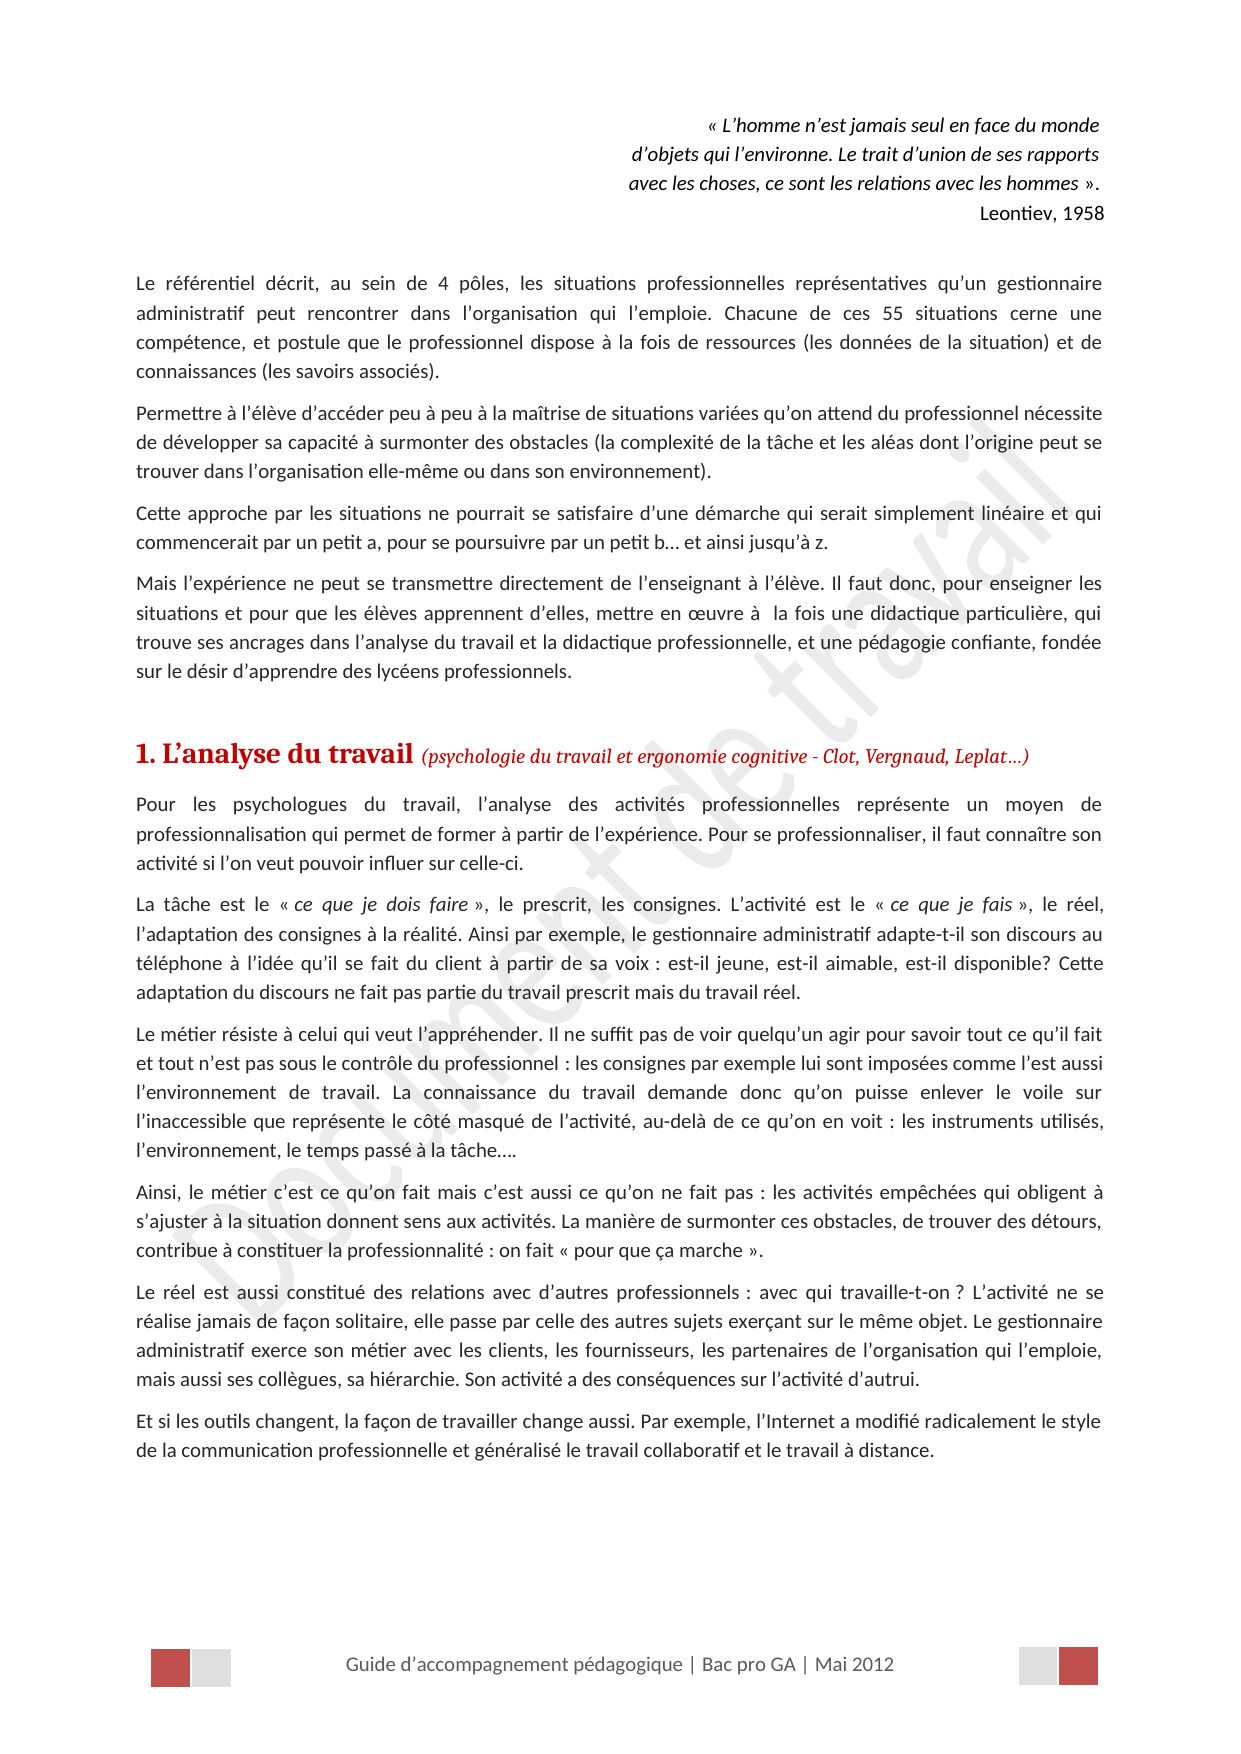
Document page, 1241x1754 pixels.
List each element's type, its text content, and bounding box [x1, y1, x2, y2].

text Et si les outils changent, la façon de travailler change aussi. Par exemple, l’Internet a modifié radicalement le style de la communication professionnelle et généralisé le travail collaboratif et le travail à distance. [136, 1408, 1104, 1463]
text Mais l’expérience ne peut se transmettre directement de l’enseignant à l’élève. Il faut donc, pour enseigner les situations et pour que les élèves apprennent d’elles, mettre en œuvre à la fois une didactique particulière, qui trouve ses ancrages dans l’analyse du travail et la didactique professionnelle, et une pédagogie confiante, fondée sur le désir d’apprendre des lycéens professionnels. [136, 571, 1104, 683]
text La tâche est le « ce que je dois faire », le prescrit, les consignes. L’activité est le « ce que je fais », le réel, l’adaptation des consignes à la réalité. Ainsi par exemple, le gestionnaire administratif adapte-t-il son discours au téléphone à l’idée qu’il se fait du client à partir de sa voix : est-il jeune, est-il aimable, est-il disponible? Cette adaptation du discours ne fait pas partie du travail prescrit mais du travail réel. [136, 892, 1104, 1004]
text Le réel est aussi constitué des relations avec d’autres professionnels : avec qui travaille-t-on ? L’activité ne se réalise jamais de façon solitaire, elle passe par celle des autres sujets exerçant sur le même objet. Le gestionnaire administratif exerce son métier avec les clients, les fournisseurs, les partenaires de l’organisation qui l’emploie, mais aussi ses collègues, sa hiérarchie. Son activité a des conséquences sur l’activité d’autrui. [136, 1279, 1104, 1392]
text Le métier résiste à celui qui veut l’appréhender. Il ne suffit pas de voir quelqu’un agir pour savoir tout ce qu’il fait et tout n’est pas sous le contrôle du professionnel : les consignes par exemple lui sont imposées comme l’est aussi l’environnement de travail. La connaissance du travail demande donc qu’on puisse enlever le voile sur l’inaccessible que représente le côté masqué de l’activité, au-delà de ce qu’on en voit : les instruments utilisés, l’environnement, le temps passé à la tâche…. [136, 1021, 1104, 1163]
text 1. L’analyse du travail (psychologie du travail et ergonomie cognitive - Clot, Vergnaud, Leplat…) [136, 737, 1104, 771]
text Le référentiel décrit, au sein de 4 pôles, les situations professionnelles représentatives qu’un gestionnaire administratif peut rencontrer dans l’organisation qui l’emploie. Chacune de ces 55 situations cerne une compétence, et postule que le professionnel dispose à la fois de ressources (les données de la situation) et de connaissances (les savoirs associés). [136, 271, 1104, 383]
text Ainsi, le métier c’est ce qu’on fait mais c’est aussi ce qu’on ne fait pas : les activités empêchées qui obligent à s’ajuster à la situation donnent sens aux activités. La manière de surmonter ces obstacles, de trouver des détours, contribue à constituer la professionnalité : on fait « pour que ça marche ». [136, 1179, 1104, 1263]
text Cette approche par les situations ne pourrait se satisfaire d’une démarche qui serait simplement linéaire et qui commencerait par un petit a, pour se poursuivre par un petit b… et ainsi jusqu’à z. [136, 500, 1104, 554]
text « L’homme n’est jamais seul en face du monde d’objets qui l’environne. Le trait d’union de ses rapports avec les choses, ce sont les relations avec les hommes ». Leontiev, 1958 [136, 112, 1104, 225]
text Pour les psychologues du travail, l’analyse des activités professionnelles représente un moyen de professionnalisation qui permet de former à partir de l’expérience. Pour se professionnaliser, il faut connaître son activité si l’on veut pouvoir influer sur celle-ci. [136, 792, 1104, 875]
text Permettre à l’élève d’accéder peu à peu à la maîtrise de situations variées qu’on attend du professionnel nécessite de développer sa capacité à surmonter des obstacles (la complexité de la tâche et les aléas dont l’origine peut se trouver dans l’organisation elle-même ou dans son environnement). [136, 400, 1104, 483]
